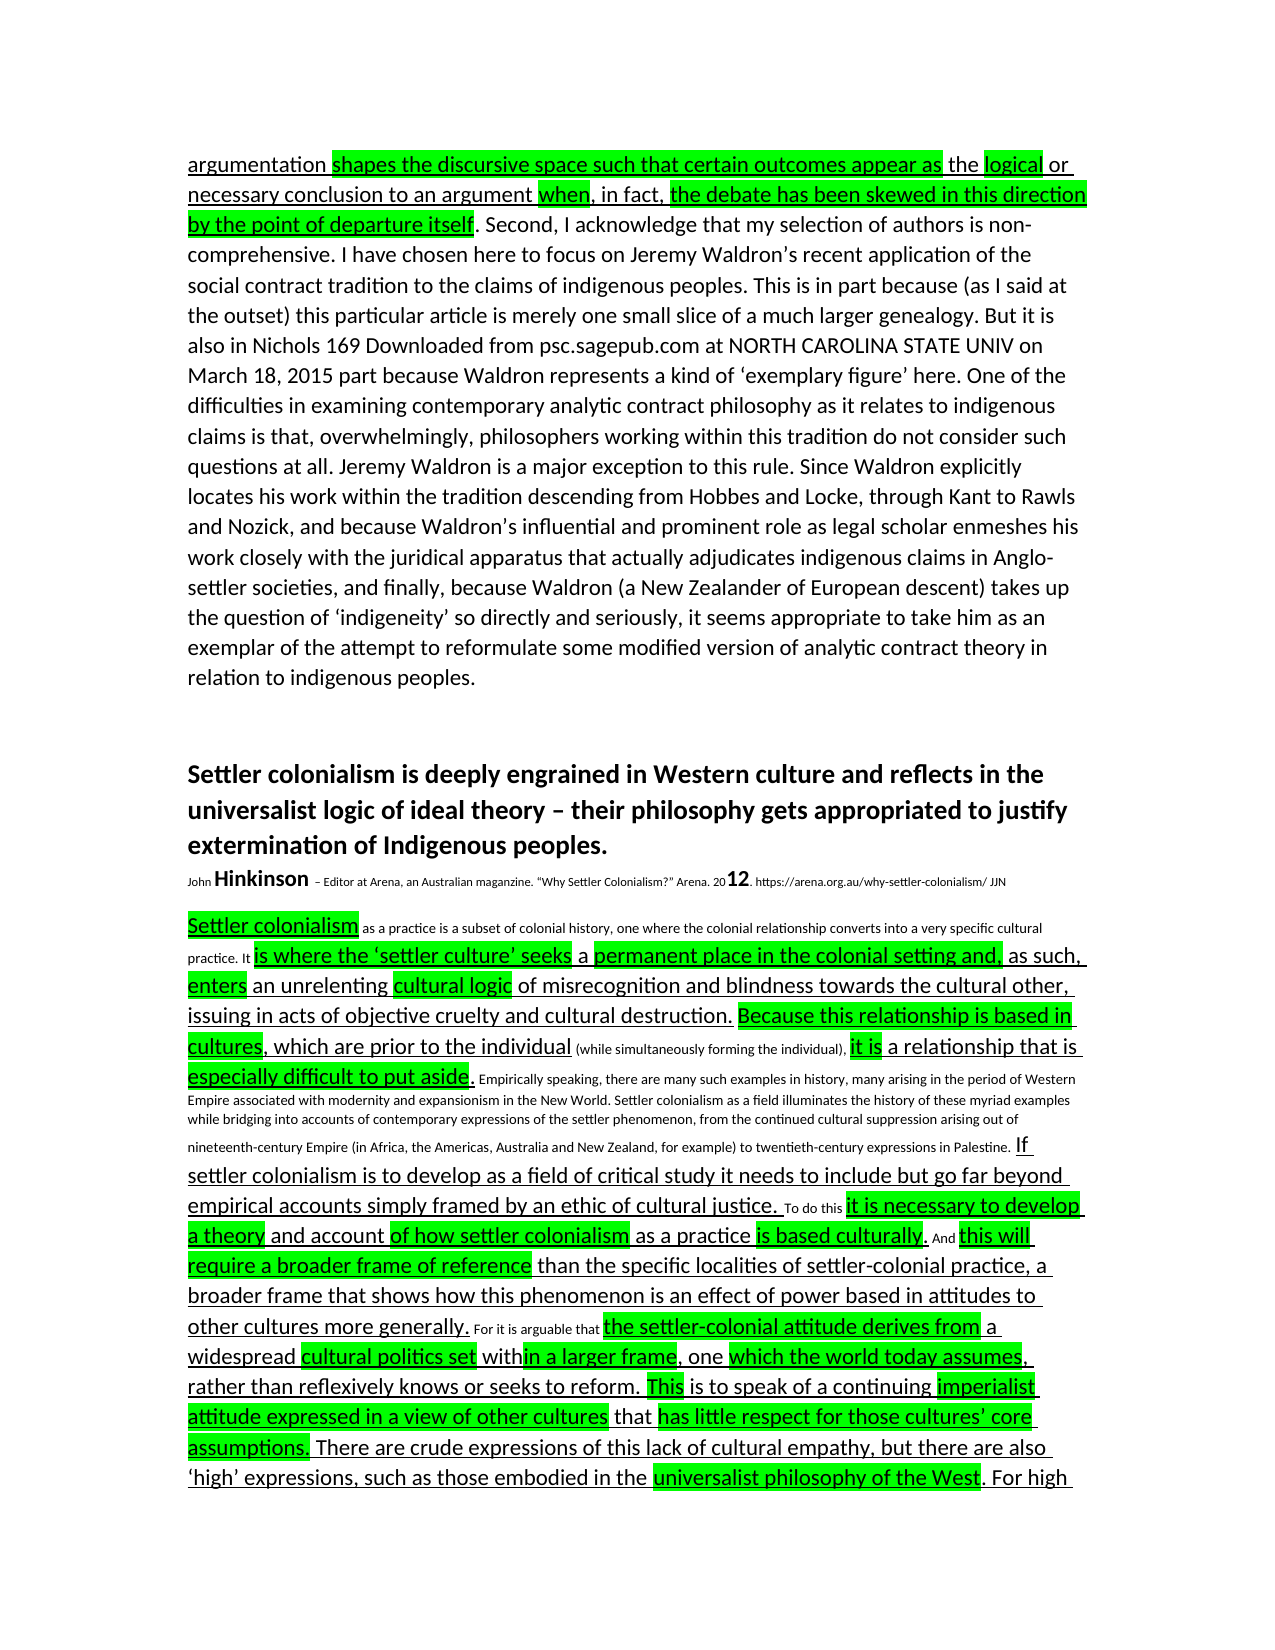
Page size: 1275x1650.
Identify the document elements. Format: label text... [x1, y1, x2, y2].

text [187, 205, 1087, 692]
text John Hinkinson – Editor at Arena, an Australian maganzine. “Why Settler Colonialism?” Arena. 2012. https://arena.org.au/why-settler-colonialism/ JJN [187, 864, 1087, 892]
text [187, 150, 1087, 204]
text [187, 911, 1087, 1491]
subtitle Settler colonialism is deeply engrained in Western culture and reflects in the universalist logic of ideal theory – their philosophy gets appropriated to justify extermination of Indigenous peoples. [187, 757, 1087, 862]
